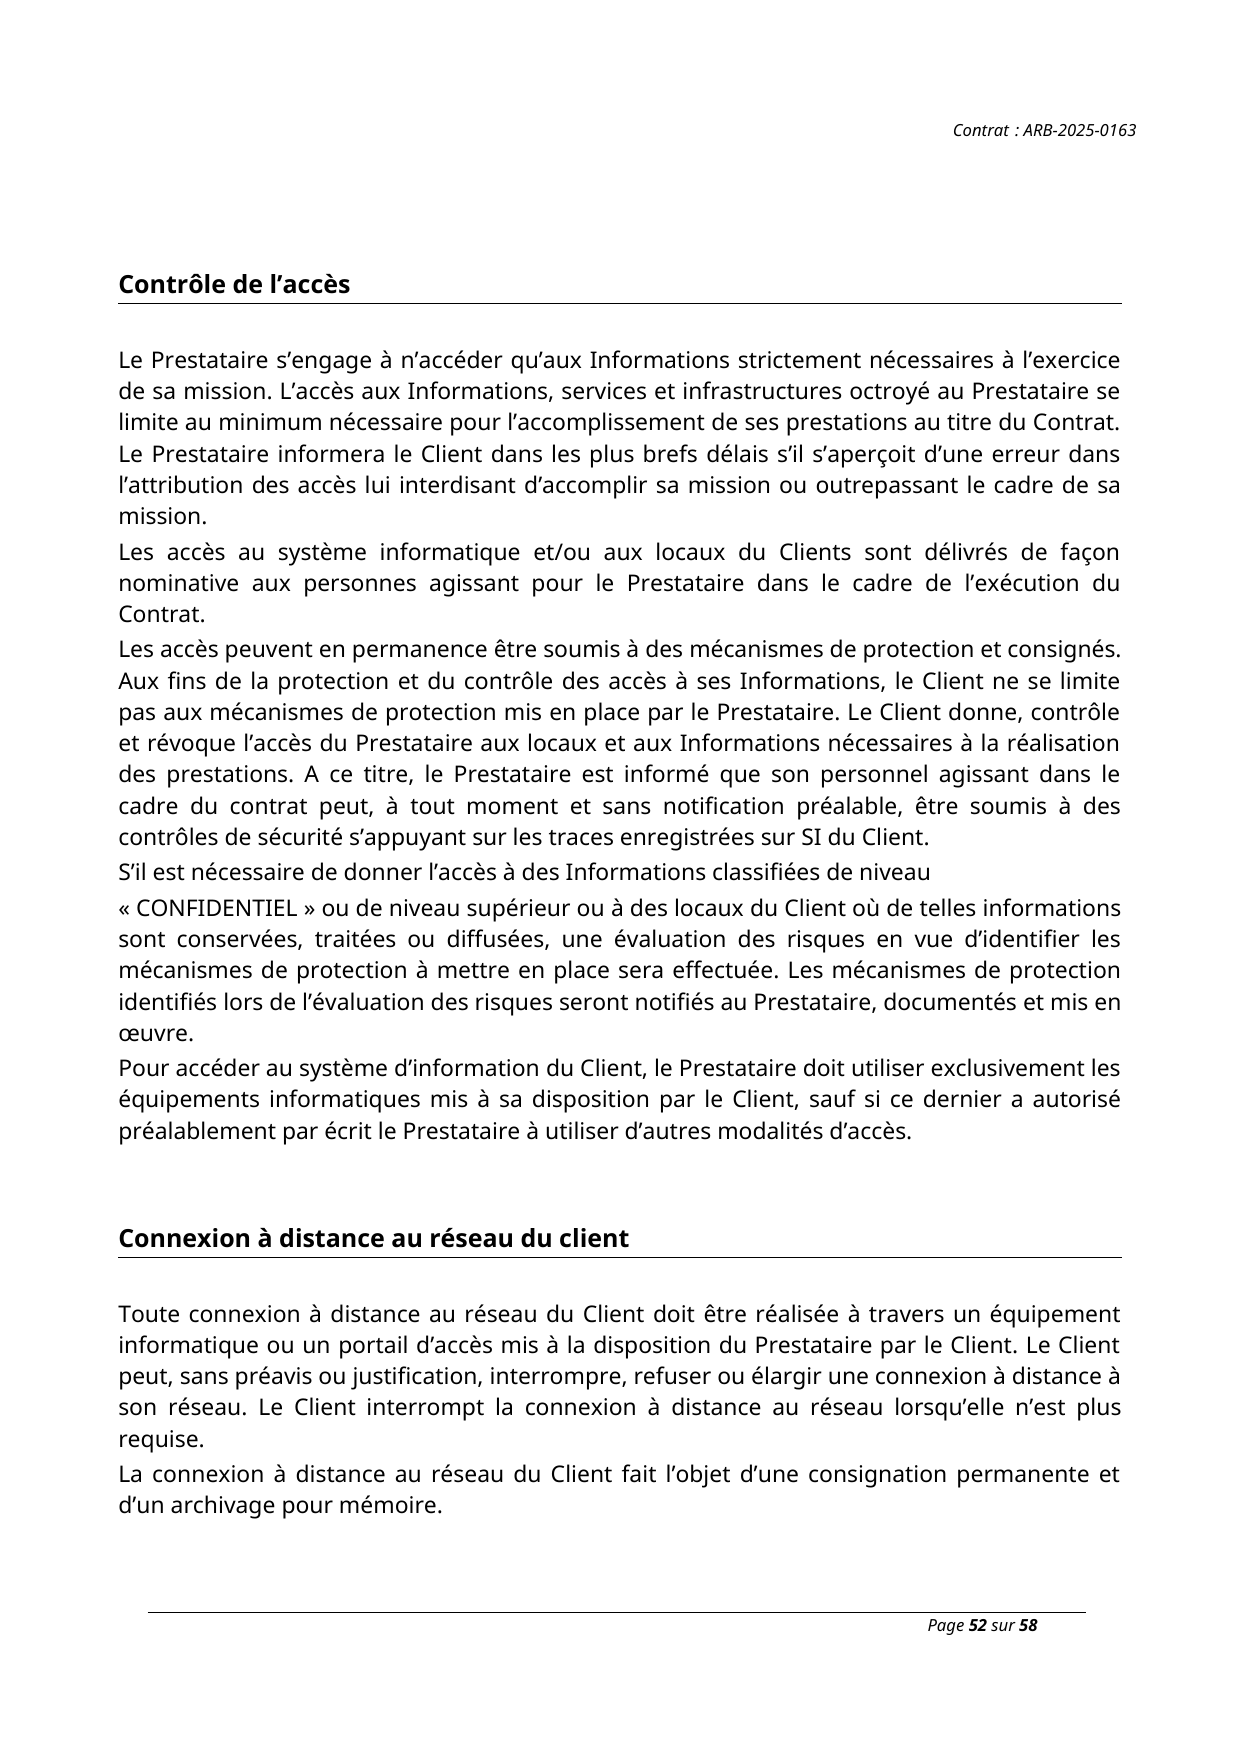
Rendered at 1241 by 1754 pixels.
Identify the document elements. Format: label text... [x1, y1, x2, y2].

text La connexion à distance au réseau du Client fait l’objet d’une consignation permanente et d’un archivage pour mémoire. [118, 1458, 1122, 1521]
text Connexion à distance au réseau du client [118, 1221, 1122, 1257]
text S’il est nécessaire de donner l’accès à des Informations classifiées de niveau [118, 856, 1122, 887]
text Les accès peuvent en permanence être soumis à des mécanismes de protection et consignés. Aux fins de la protection et du contrôle des accès à ses Informations, le Client ne se limite pas aux mécanismes de protection mis en place par le Prestataire. Le Client donne, contrôle et révoque l’accès du Prestataire aux locaux et aux Informations nécessaires à la réalisation des prestations. A ce titre, le Prestataire est informé que son personnel agissant dans le cadre du contrat peut, à tout moment et sans notification préalable, être soumis à des contrôles de sécurité s’appuyant sur les traces enregistrées sur SI du Client. [118, 633, 1122, 852]
text Les accès au système informatique et/ou aux locaux du Clients sont délivrés de façon nominative aux personnes agissant pour le Prestataire dans le cadre de l’exécution du Contrat. [118, 535, 1122, 629]
text « CONFIDENTIEL » ou de niveau supérieur ou à des locaux du Client où de telles informations sont conservées, traitées ou diffusées, une évaluation des risques en vue d’identifier les mécanismes de protection à mettre en place sera effectuée. Les mécanismes de protection identifiés lors de l’évaluation des risques seront notifiés au Prestataire, documentés et mis en œuvre. [118, 892, 1122, 1048]
text Toute connexion à distance au réseau du Client doit être réalisée à travers un équipement informatique ou un portail d’accès mis à la disposition du Prestataire par le Client. Le Client peut, sans préavis ou justification, interrompre, refuser ou élargir une connexion à distance à son réseau. Le Client interrompt la connexion à distance au réseau lorsqu’elle n’est plus requise. [118, 1298, 1122, 1454]
text Pour accéder au système d’information du Client, le Prestataire doit utiliser exclusivement les équipements informatiques mis à sa disposition par le Client, sauf si ce dernier a autorisé préalablement par écrit le Prestataire à utiliser d’autres modalités d’accès. [118, 1052, 1122, 1146]
text Contrôle de l’accès [118, 267, 1122, 303]
text Le Prestataire s’engage à n’accéder qu’aux Informations strictement nécessaires à l’exercice de sa mission. L’accès aux Informations, services et infrastructures octroyé au Prestataire se limite au minimum nécessaire pour l’accomplissement de ses prestations au titre du Contrat. Le Prestataire informera le Client dans les plus brefs délais s’il s’aperçoit d’une erreur dans l’attribution des accès lui interdisant d’accomplir sa mission ou outrepassant le cadre de sa mission. [118, 344, 1122, 531]
